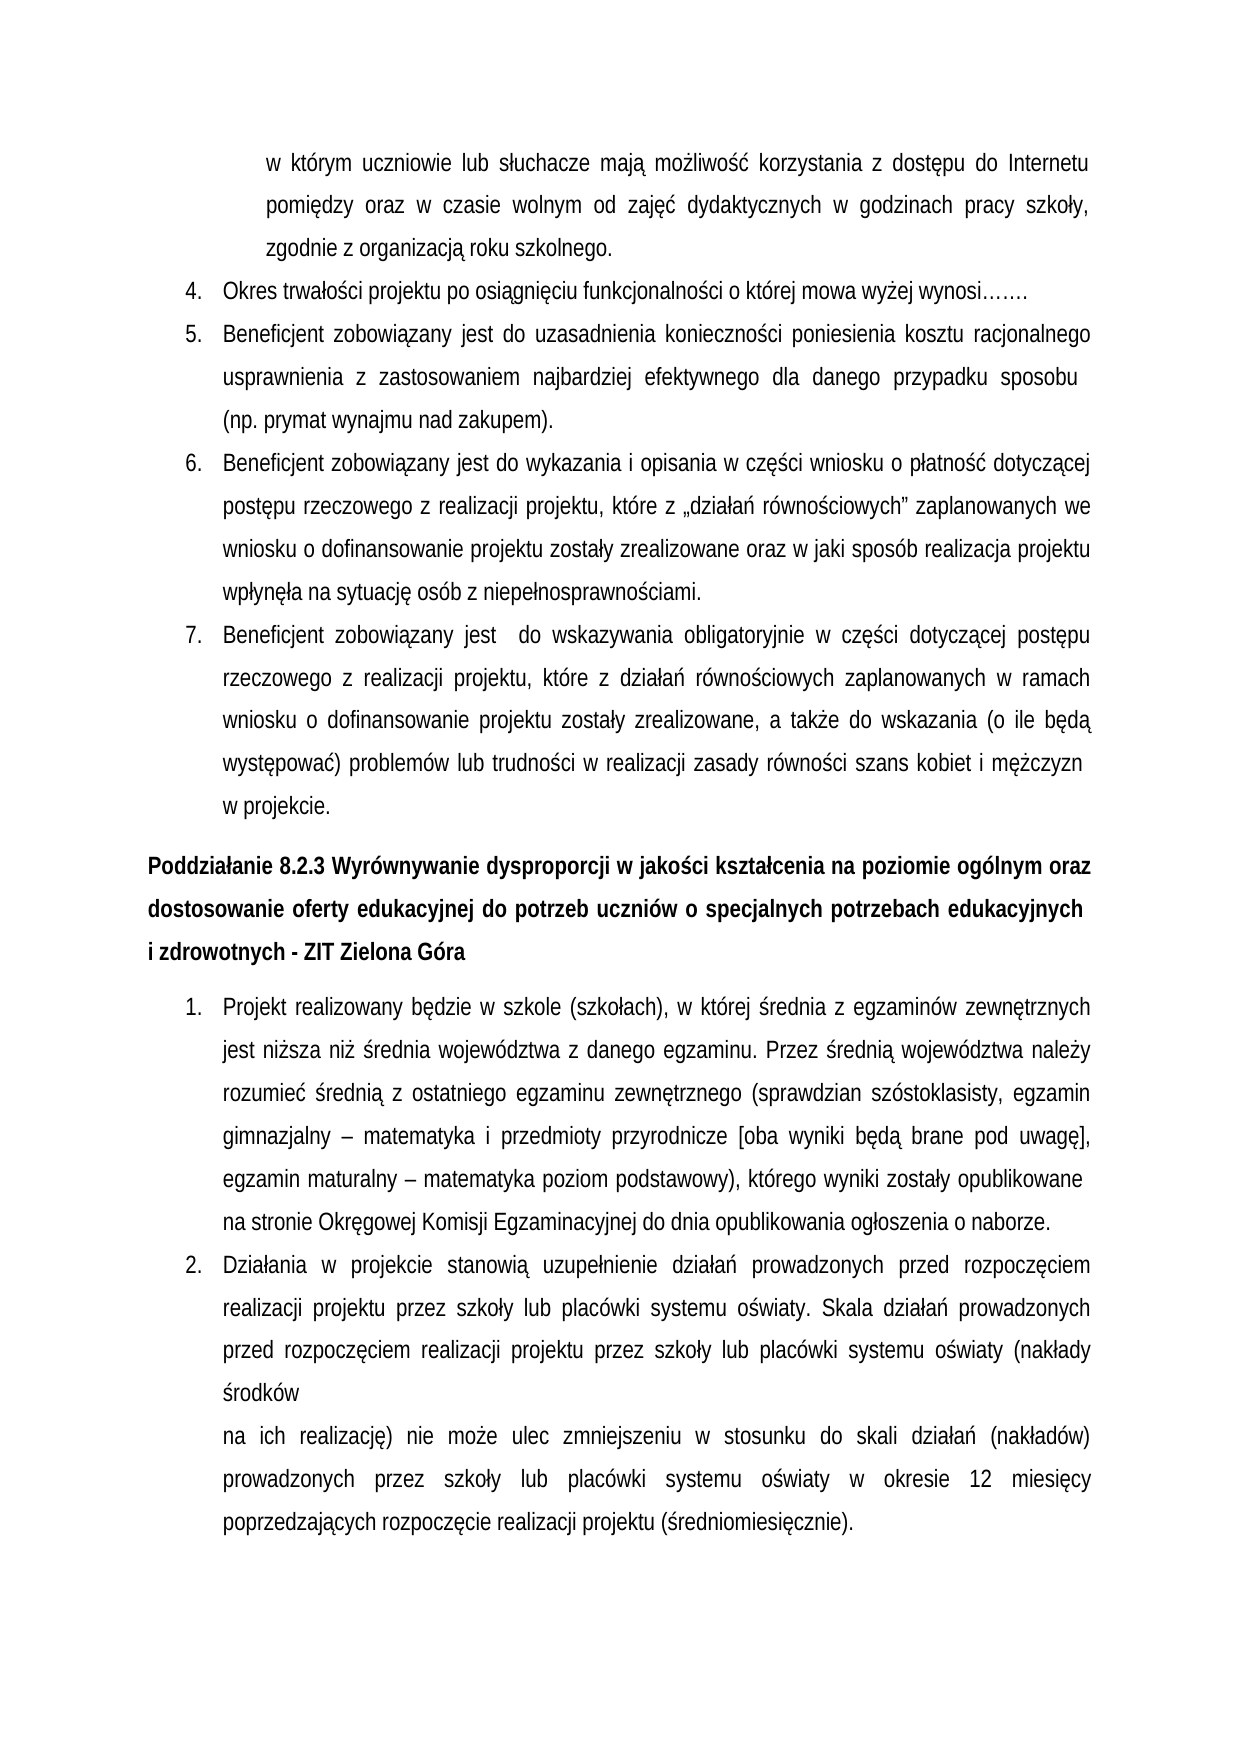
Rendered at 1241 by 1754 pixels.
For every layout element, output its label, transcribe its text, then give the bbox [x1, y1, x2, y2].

list Beneficjent zobowiązany jest do wskazywania obligatoryjnie w części dotyczącej postępu rzeczowego z realizacji projektu, które z działań równościowych zaplanowanych w ramach wniosku o dofinansowanie projektu zostały zrealizowane, a także do wskazania (o ile będą występować) problemów lub trudności w realizacji zasady równości szans kobiet i mężczyzn w projekcie. [185, 620, 1093, 820]
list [228, 148, 1091, 262]
list Beneficjent zobowiązany jest do uzasadnienia konieczności poniesienia kosztu racjonalnego usprawnienia z zastosowaniem najbardziej efektywnego dla danego przypadku sposobu (np. prymat wynajmu nad zakupem). [185, 319, 1093, 434]
list Działania w projekcie stanowią uzupełnienie działań prowadzonych przed rozpoczęciem realizacji projektu przez szkoły lub placówki systemu oświaty. Skala działań prowadzonych przed rozpoczęciem realizacji projektu przez szkoły lub placówki systemu oświaty (nakłady środków na ich realizację) nie może ulec zmniejszeniu w stosunku do skali działań (nakładów) prowadzonych przez szkoły lub placówki systemu oświaty w okresie 12 miesięcy poprzedzających rozpoczęcie realizacji projektu (średniomiesięcznie). [185, 1250, 1093, 1536]
list Projekt realizowany będzie w szkole (szkołach), w której średnia z egzaminów zewnętrznych jest niższa niż średnia województwa z danego egzaminu. Przez średnią województwa należy rozumieć średnią z ostatniego egzaminu zewnętrznego (sprawdzian szóstoklasisty, egzamin gimnazjalny – matematyka i przedmioty przyrodnicze [oba wyniki będą brane pod uwagę], egzamin maturalny – matematyka poziom podstawowy), którego wyniki zostały opublikowane na stronie Okręgowej Komisji Egzaminacyjnej do dnia opublikowania ogłoszenia o naborze. [185, 992, 1093, 1235]
list Beneficjent zobowiązany jest do wykazania i opisania w części wniosku o płatność dotyczącej postępu rzeczowego z realizacji projektu, które z „działań równościowych” zaplanowanych we wniosku o dofinansowanie projektu zostały zrealizowane oraz w jaki sposób realizacja projektu wpłynęła na sytuację osób z niepełnosprawnościami. [185, 448, 1093, 605]
text Poddziałanie 8.2.3 Wyrównywanie dysproporcji w jakości kształcenia na poziomie ogólnym oraz dostosowanie oferty edukacyjnej do potrzeb uczniów o specjalnych potrzebach edukacyjnych i zdrowotnych - ZIT Zielona Góra [148, 851, 1093, 965]
list Okres trwałości projektu po osiągnięciu funkcjonalności o której mowa wyżej wynosi……. [185, 276, 1093, 305]
